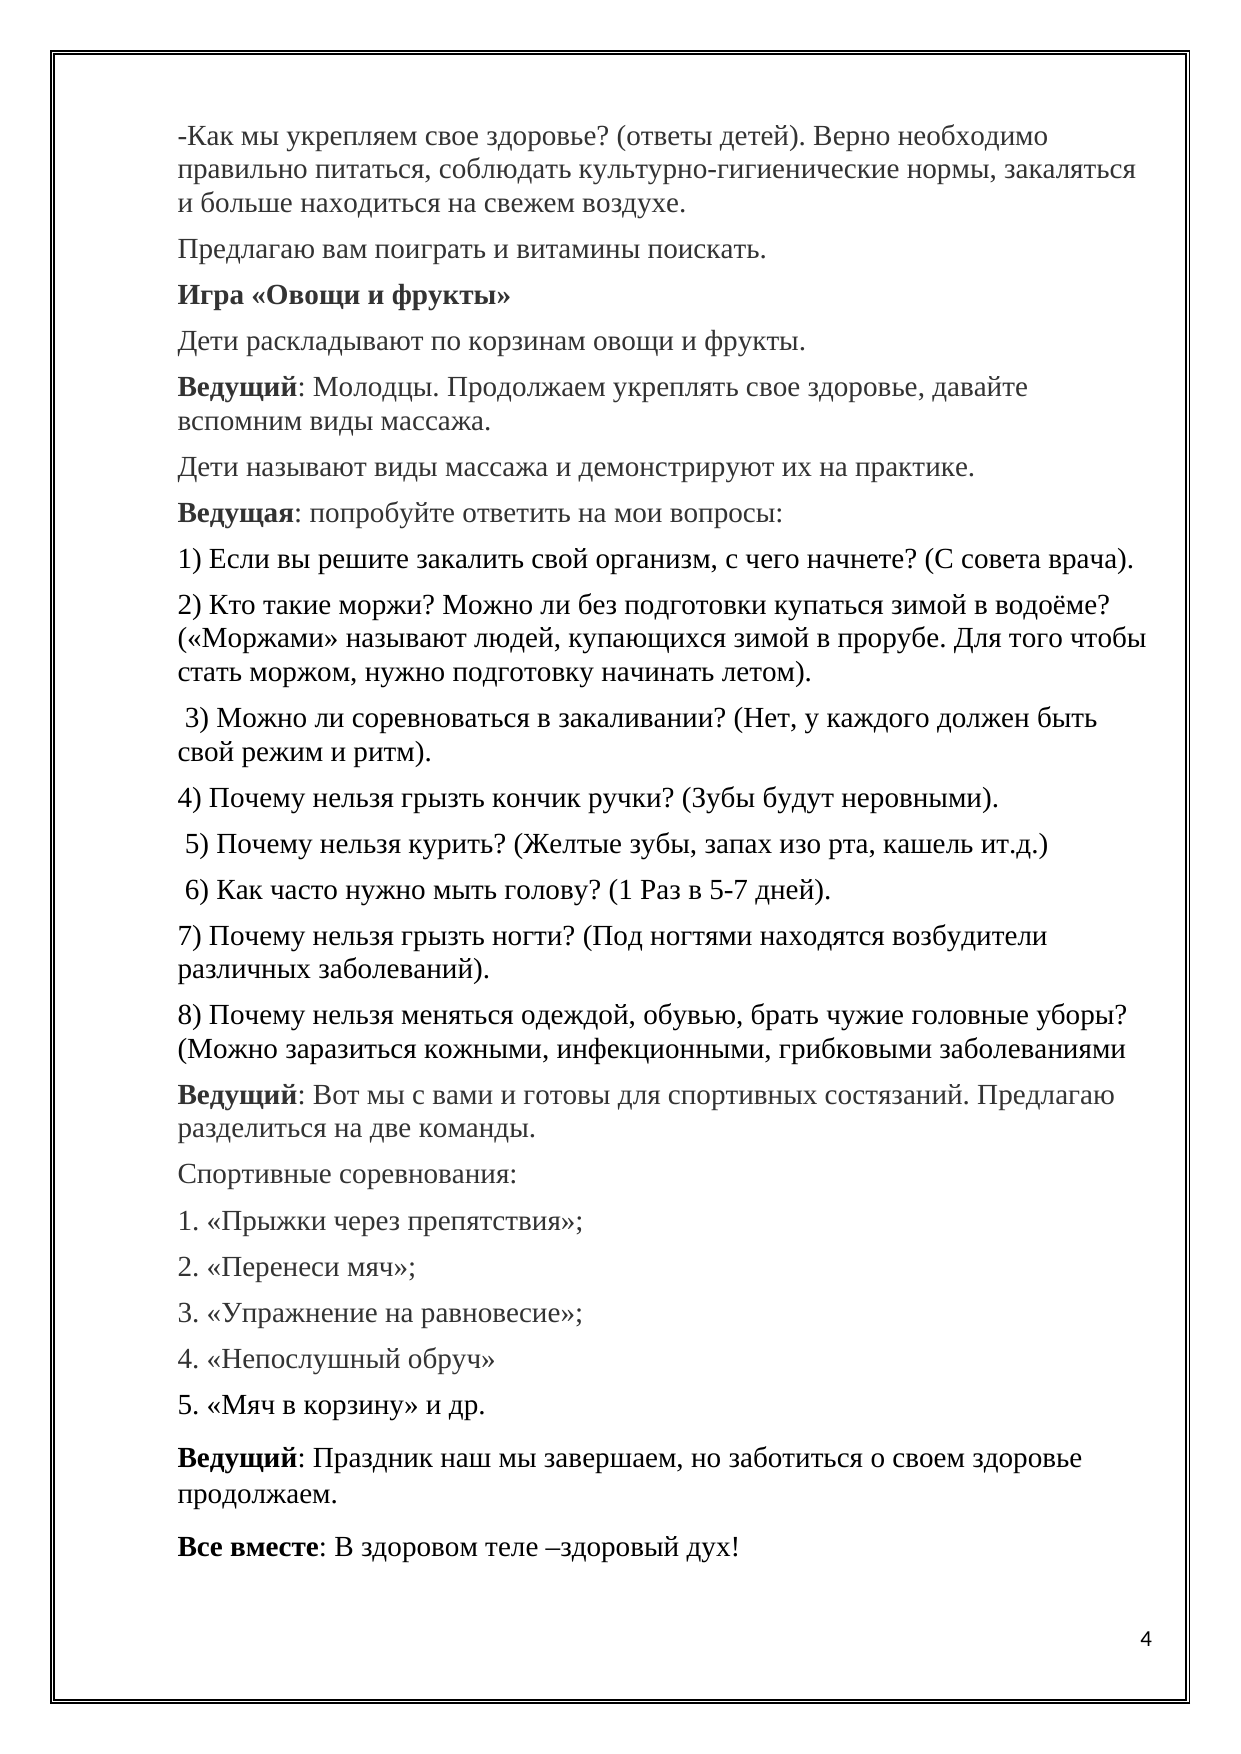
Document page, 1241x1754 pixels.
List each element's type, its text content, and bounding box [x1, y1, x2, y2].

text Игра «Овощи и фрукты» [177, 277, 1152, 311]
text 4. «Непослушный обруч» [177, 1341, 1152, 1374]
text 1) Если вы решите закалить свой организм, с чего начнете? (С совета врача). [177, 541, 1152, 574]
text 8) Почему нельзя меняться одеждой, обувью, брать чужие головные уборы? (Можно заразиться кожными, инфекционными, грибковыми заболеваниями [177, 997, 1152, 1064]
text 7) Почему нельзя грызть ногти? (Под ногтями находятся возбудители различных заболеваний). [177, 918, 1152, 985]
text 4) Почему нельзя грызть кончик ручки? (Зубы будут неровными). [177, 780, 1152, 813]
text Все вместе: В здоровом теле –здоровый дух! [177, 1529, 1152, 1562]
text Дети раскладывают по корзинам овощи и фрукты. [177, 323, 1152, 357]
text 2) Кто такие моржи? Можно ли без подготовки купаться зимой в водоёме? («Моржами» называют людей, купающихся зимой в прорубе. Для того чтобы стать моржом, нужно подготовку начинать летом). [177, 587, 1152, 688]
text Ведущий: Молодцы. Продолжаем укреплять свое здоровье, давайте вспомним виды массажа. [177, 369, 1152, 436]
text 1. «Прыжки через препятствия»; [177, 1203, 1152, 1236]
text Спортивные соревнования: [177, 1157, 1152, 1190]
text 3) Можно ли соревноваться в закаливании? (Нет, у каждого должен быть свой режим и ритм). [177, 700, 1152, 767]
text Ведущий: Вот мы с вами и готовы для спортивных состязаний. Предлагаю разделиться на две команды. [177, 1077, 1152, 1144]
text Ведущая: попробуйте ответить на мои вопросы: [177, 495, 1152, 528]
text -Как мы укрепляем свое здоровье? (ответы детей). Верно необходимо правильно питаться, соблюдать культурно-гигиенические нормы, закаляться и больше находиться на свежем воздухе. [177, 118, 1152, 219]
text 2. «Перенеси мяч»; [177, 1249, 1152, 1282]
text 5. «Мяч в корзину» и др. [177, 1387, 1152, 1420]
text Дети называют виды массажа и демонстрируют их на практике. [177, 449, 1152, 482]
text Предлагаю вам поиграть и витамины поискать. [177, 231, 1152, 265]
text Ведущий: Праздник наш мы завершаем, но заботиться о своем здоровье продолжаем. [177, 1440, 1152, 1509]
text 3. «Упражнение на равновесие»; [177, 1295, 1152, 1328]
text 5) Почему нельзя курить? (Желтые зубы, запах изо рта, кашель ит.д.) [177, 826, 1152, 859]
text 6) Как часто нужно мыть голову? (1 Раз в 5-7 дней). [177, 872, 1152, 905]
